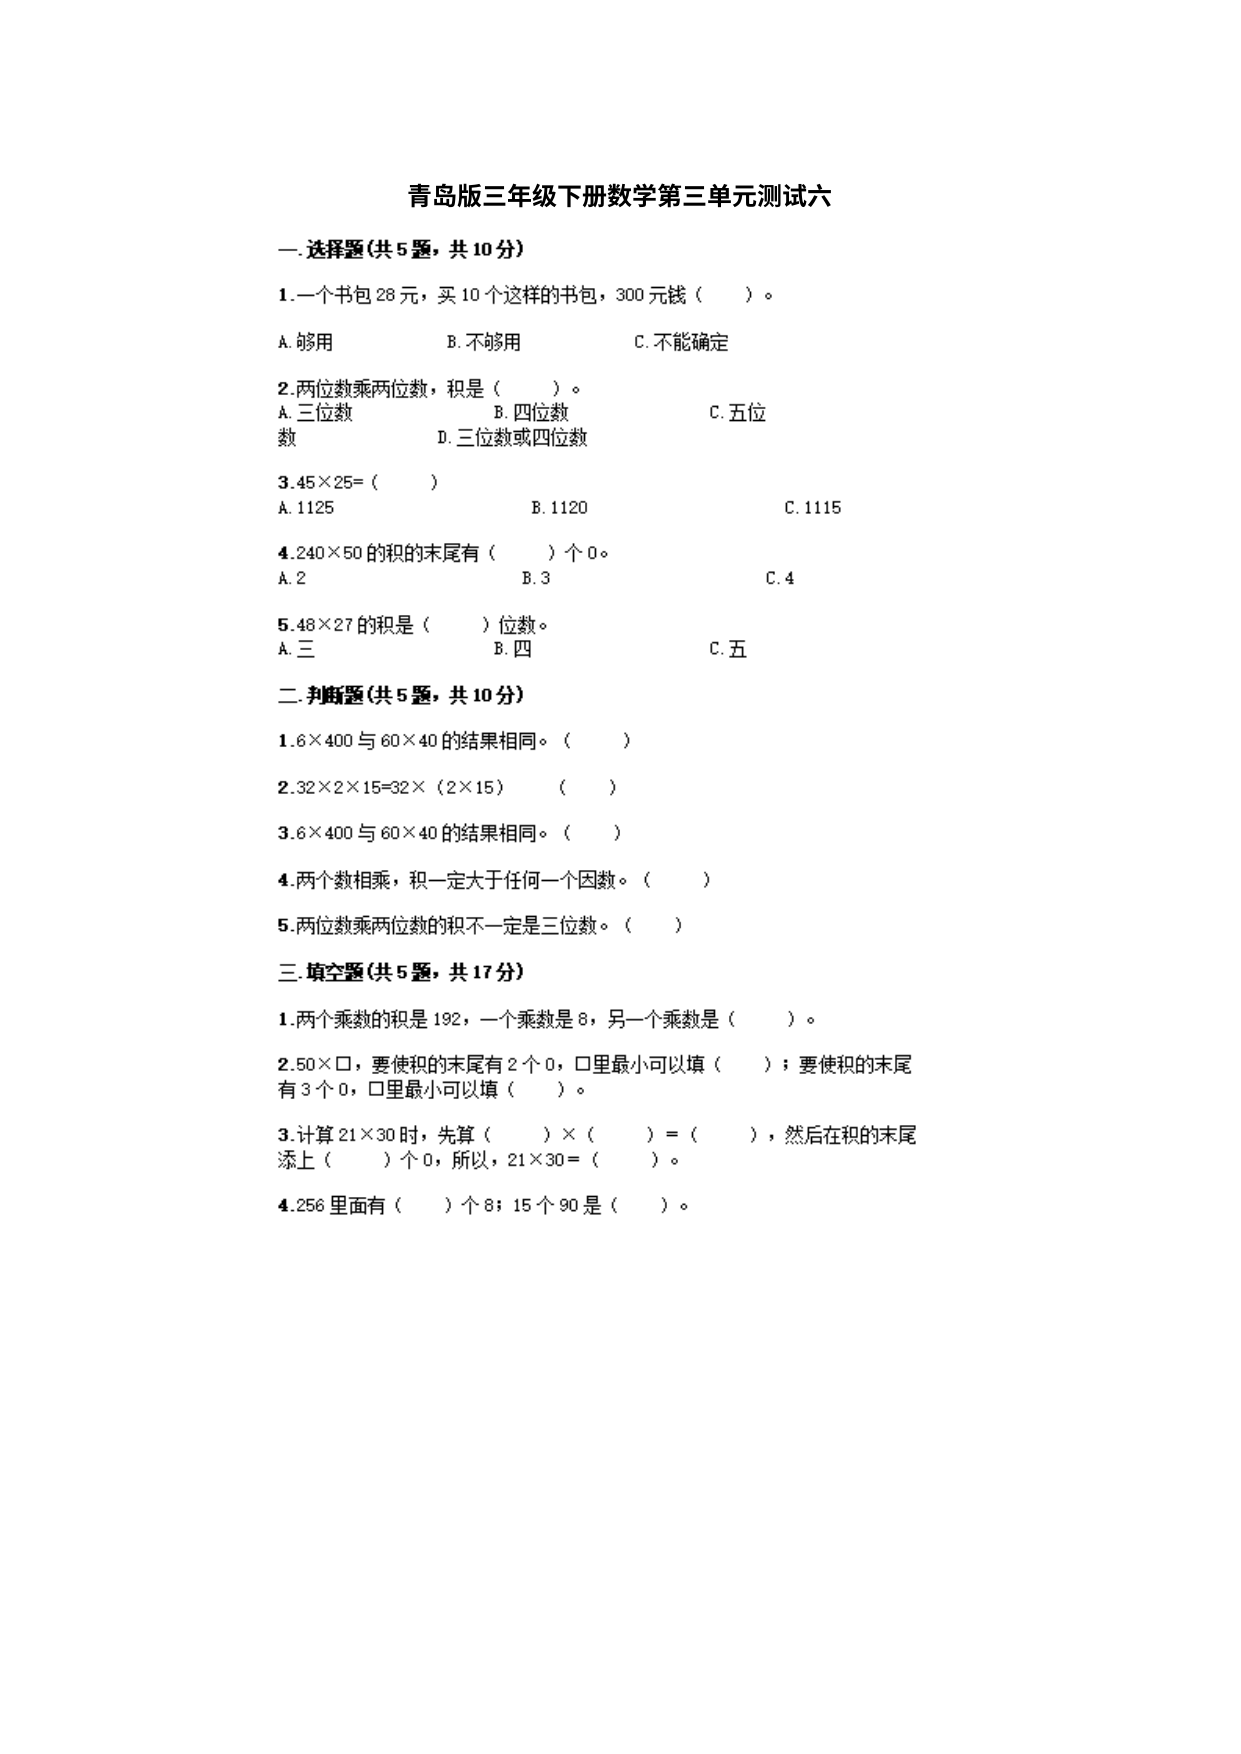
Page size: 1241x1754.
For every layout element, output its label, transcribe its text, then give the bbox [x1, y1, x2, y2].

text 青岛版三年级下册数学第三单元测试六 [187, 162, 1053, 227]
picture [238, 227, 1002, 1232]
